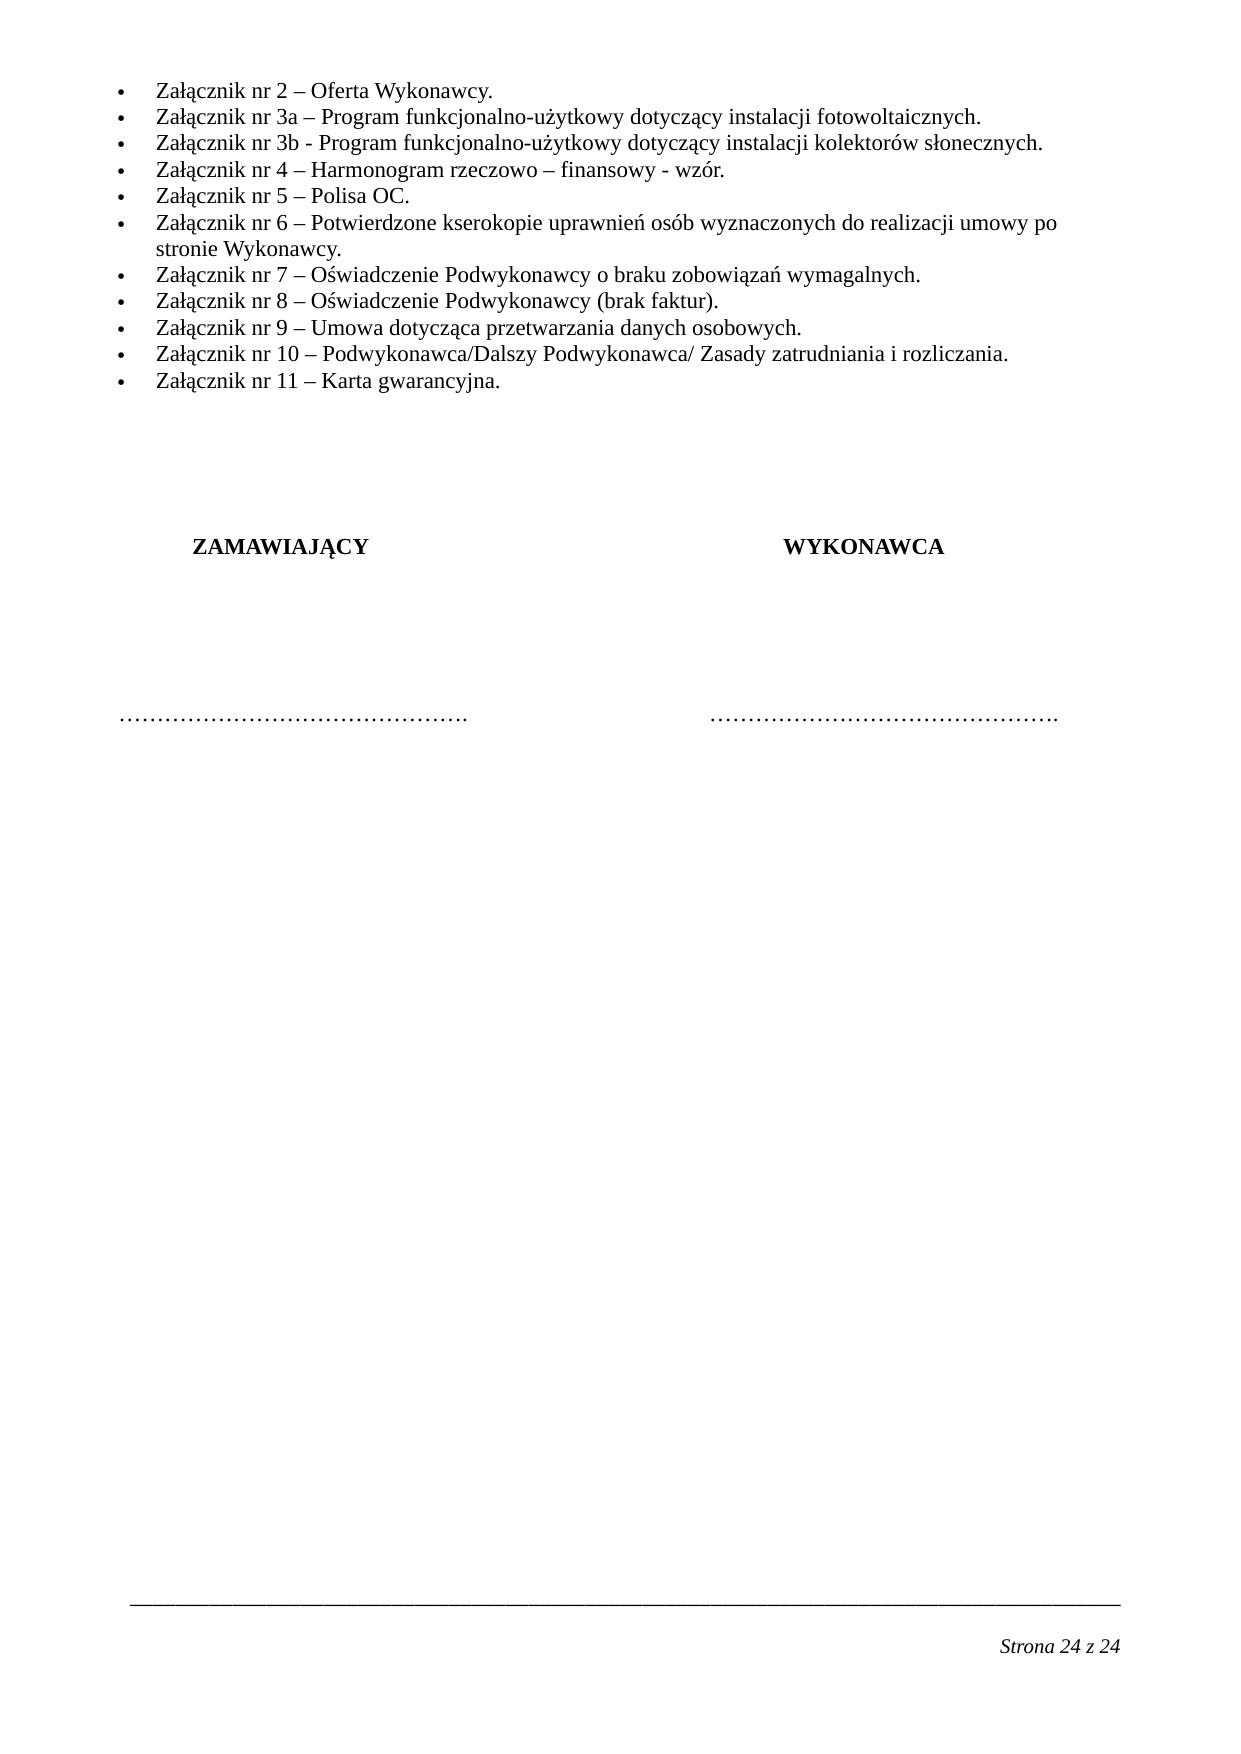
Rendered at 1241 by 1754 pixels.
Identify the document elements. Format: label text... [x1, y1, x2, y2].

list Załącznik nr 2 – Oferta Wykonawcy. [118, 77, 1122, 103]
list Załącznik nr 5 – Polisa OC. [118, 182, 1122, 208]
list Załącznik nr 9 – Umowa dotycząca przetwarzania danych osobowych. [118, 314, 1122, 340]
text ZAMAWIAJĄCY WYKONAWCA [118, 533, 1122, 559]
text ………………………………………. ………………………………………. [118, 700, 1122, 726]
list Załącznik nr 4 – Harmonogram rzeczowo – finansowy - wzór. [118, 156, 1122, 182]
list Załącznik nr 3a – Program funkcjonalno-użytkowy dotyczący instalacji fotowoltaicznych. [118, 103, 1122, 129]
list Załącznik nr 11 – Karta gwarancyjna. [118, 367, 1122, 393]
list Załącznik nr 3b - Program funkcjonalno-użytkowy dotyczący instalacji kolektorów słonecznych. [118, 129, 1122, 156]
list Załącznik nr 8 – Oświadczenie Podwykonawcy (brak faktur). [118, 288, 1122, 314]
list Załącznik nr 7 – Oświadczenie Podwykonawcy o braku zobowiązań wymagalnych. [118, 261, 1122, 288]
list Załącznik nr 6 – Potwierdzone kserokopie uprawnień osób wyznaczonych do realizacji umowy po stronie Wykonawcy. [118, 208, 1122, 261]
list Załącznik nr 10 – Podwykonawca/Dalszy Podwykonawca/ Zasady zatrudniania i rozliczania. [118, 340, 1122, 367]
